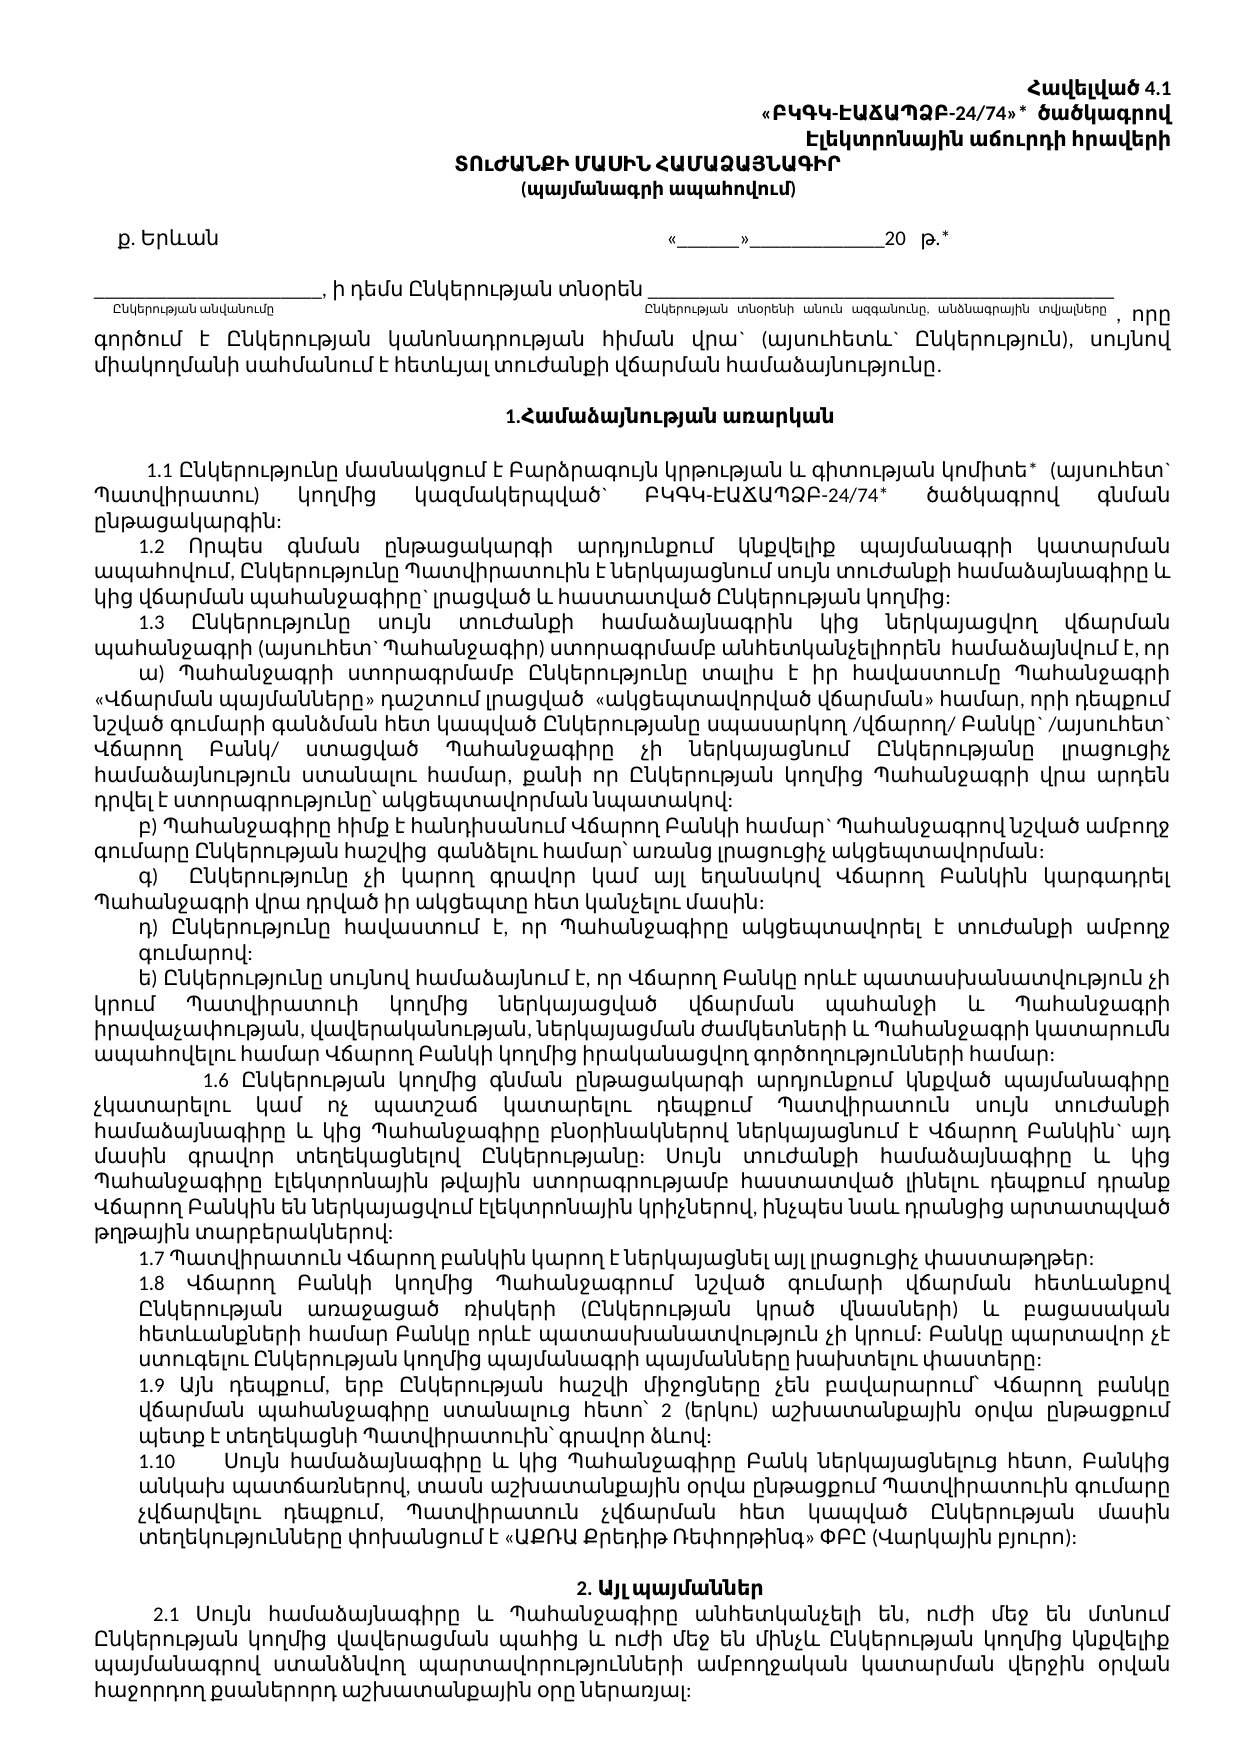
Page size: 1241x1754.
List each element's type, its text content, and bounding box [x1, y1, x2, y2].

text 1.7 Պատվիրատուն Վճարող բանկին կարող է ներկայացնել այլ լրացուցիչ փաստաթղթեր: [138, 1245, 1171, 1270]
text 1.3 Ընկերությունը սույն տուժանքի համաձայնագրին կից ներկայացվող վճարման պահանջագրի (այսուհետ` Պահանջագիր) ստորագրմամբ անհետկանչելիորեն համաձայնվում է, որ [94, 609, 1171, 660]
text դ) Ընկերությունը հավաստում է, որ Պահանջագիրը ակցեպտավորել է տուժանքի ամբողջ գումարով: [138, 914, 1171, 965]
text Ընկերության անվանումը Ընկերության տնօրենի անուն ազգանունը, անձնագրային տվյալները , որը գործում է Ընկերության կանոնադրության հիման վրա` (այսուհետև` Ընկերություն), սույնով միակողմանի սահմանում է հետևյալ տուժանքի վճարման համաձայնությունը. [94, 301, 1171, 377]
text 1.8 Վճարող Բանկի կողմից Պահանջագրում նշված գումարի վճարման հետևանքով Ընկերության առաջացած ռիսկերի (Ընկերության կրած վնասների) և բացասական հետևանքների համար Բանկը որևէ պատասխանատվություն չի կրում: Բանկը պարտավոր չէ ստուգելու Ընկերության կողմից պայմանագրի պայմանները խախտելու փաստերը: [138, 1270, 1171, 1372]
text ՏՈւԺԱՆՔԻ ՄԱՍԻՆ ՀԱՄԱՁԱՅՆԱԳԻՐ [94, 151, 1171, 177]
text ա) Պահանջագրի ստորագրմամբ Ընկերությունը տալիս է իր հավաստումը Պահանջագրի «Վճարման պայմանները» դաշտում լրացված «ակցեպտավորված վճարման» համար, որի դեպքում նշված գումարի գանձման հետ կապված Ընկերությանը սպասարկող /վճարող/ Բանկը` /այսուհետ` Վճարող Բանկ/ ստացված Պահանջագիրը չի ներկայացնում Ընկերությանը լրացուցիչ համաձայնություն ստանալու համար, քանի որ Ընկերության կողմից Պահանջագրի վրա արդեն դրվել է ստորագրությունը՝ ակցեպտավորման նպատակով: [94, 660, 1171, 813]
text «ԲԿԳԿ-ԷԱՃԱՊՁԲ-24/74»* ծածկագրով [94, 100, 1171, 126]
text ______________________, ի դեմս Ընկերության տնօրեն _____________________________________________ [94, 276, 1171, 301]
text 2. Այլ պայմաններ [169, 1575, 1171, 1601]
text 1.9 Այն դեպքում, երբ Ընկերության հաշվի միջոցները չեն բավարարում՝ Վճարող բանկը վճարման պահանջագիրը ստանալուց հետո՝ 2 (երկու) աշխատանքային օրվա ընթացքում պետք է տեղեկացնի Պատվիրատուին՝ գրավոր ձևով: [138, 1372, 1171, 1448]
text 1.Համաձայնության առարկան [169, 403, 1171, 428]
text (պայմանագրի ապահովում) [94, 177, 1171, 199]
text 2.1 Սույն համաձայնագիրը և Պահանջագիրը անհետկանչելի են, ուժի մեջ են մտնում Ընկերության կողմից վավերացման պահից և ուժի մեջ են մինչև Ընկերության կողմից կնքվելիք պայմանագրով ստանձնվող պարտավորությունների ամբողջական կատարման վերջին օրվան հաջորդող քսաներորդ աշխատանքային օրը ներառյալ: [94, 1601, 1171, 1702]
text ե) Ընկերությունը սույնով համաձայնում է, որ Վճարող Բանկը որևէ պատասխանատվություն չի կրում Պատվիրատուի կողմից ներկայացված վճարման պահանջի և Պահանջագրի իրավաչափության, վավերականության, ներկայացման ժամկետների և Պահանջագրի կատարումն ապահովելու համար Վճարող Բանկի կողմից իրականացվող գործողությունների համար: [94, 965, 1171, 1067]
text Հավելված 4.1 [94, 75, 1171, 100]
text 1.2 Որպես գնման ընթացակարգի արդյունքում կնքվելիք պայմանագրի կատարման ապահովում, Ընկերությունը Պատվիրատուին է ներկայացնում սույն տուժանքի համաձայնագիրը և կից վճարման պահանջագիրը` լրացված և հաստատված Ընկերության կողմից: [94, 533, 1171, 609]
text ք. Երևան «______»_____________20 թ.* [94, 225, 1171, 250]
text բ) Պահանջագիրը հիմք է հանդիսանում Վճարող Բանկի համար` Պահանջագրով նշված ամբողջ գումարը Ընկերության հաշվից գանձելու համար՝ առանց լրացուցիչ ակցեպտավորման: [94, 813, 1171, 864]
text 1.6 Ընկերության կողմից գնման ընթացակարգի արդյունքում կնքված պայմանագիրը չկատարելու կամ ոչ պատշաճ կատարելու դեպքում Պատվիրատուն սույն տուժանքի համաձայնագիրը և կից Պահանջագիրը բնօրինակներով ներկայացնում է Վճարող Բանկին` այդ մասին գրավոր տեղեկացնելով Ընկերությանը: Սույն տուժանքի համաձայնագիրը և կից Պահանջագիրը էլեկտրոնային թվային ստորագրությամբ հաստատված լինելու դեպքում դրանք Վճարող Բանկին են ներկայացվում էլեկտրոնային կրիչներով, ինչպես նաև դրանցից արտատպված թղթային տարբերակներով: [94, 1067, 1171, 1245]
text գ) Ընկերությունը չի կարող գրավոր կամ այլ եղանակով Վճարող Բանկին կարգադրել Պահանջագրի վրա դրված իր ակցեպտը հետ կանչելու մասին: [94, 864, 1171, 914]
text Էլեկտրոնային աճուրդի հրավերի [94, 126, 1171, 151]
text 1.10 Սույն համաձայնագիրը և կից Պահանջագիրը Բանկ ներկայացնելուց հետո, Բանկից անկախ պատճառներով, տասն աշխատանքային օրվա ընթացքում Պատվիրատուին գումարը չվճարվելու դեպքում, Պատվիրատուն չվճարման հետ կապված Ընկերության մասին տեղեկությունները փոխանցում է «ԱՔՌԱ Քրեդիթ Ռեփորթինգ» ՓԲԸ (Վարկային բյուրո): [138, 1448, 1171, 1550]
text 1.1 Ընկերությունը մասնակցում է Բարձրագույն կրթության և գիտության կոմիտե* (այսուհետ` Պատվիրատու) կողմից կազմակերպված` ԲԿԳԿ-ԷԱՃԱՊՁԲ-24/74* ծածկագրով գնման ընթացակարգին: [94, 457, 1171, 533]
